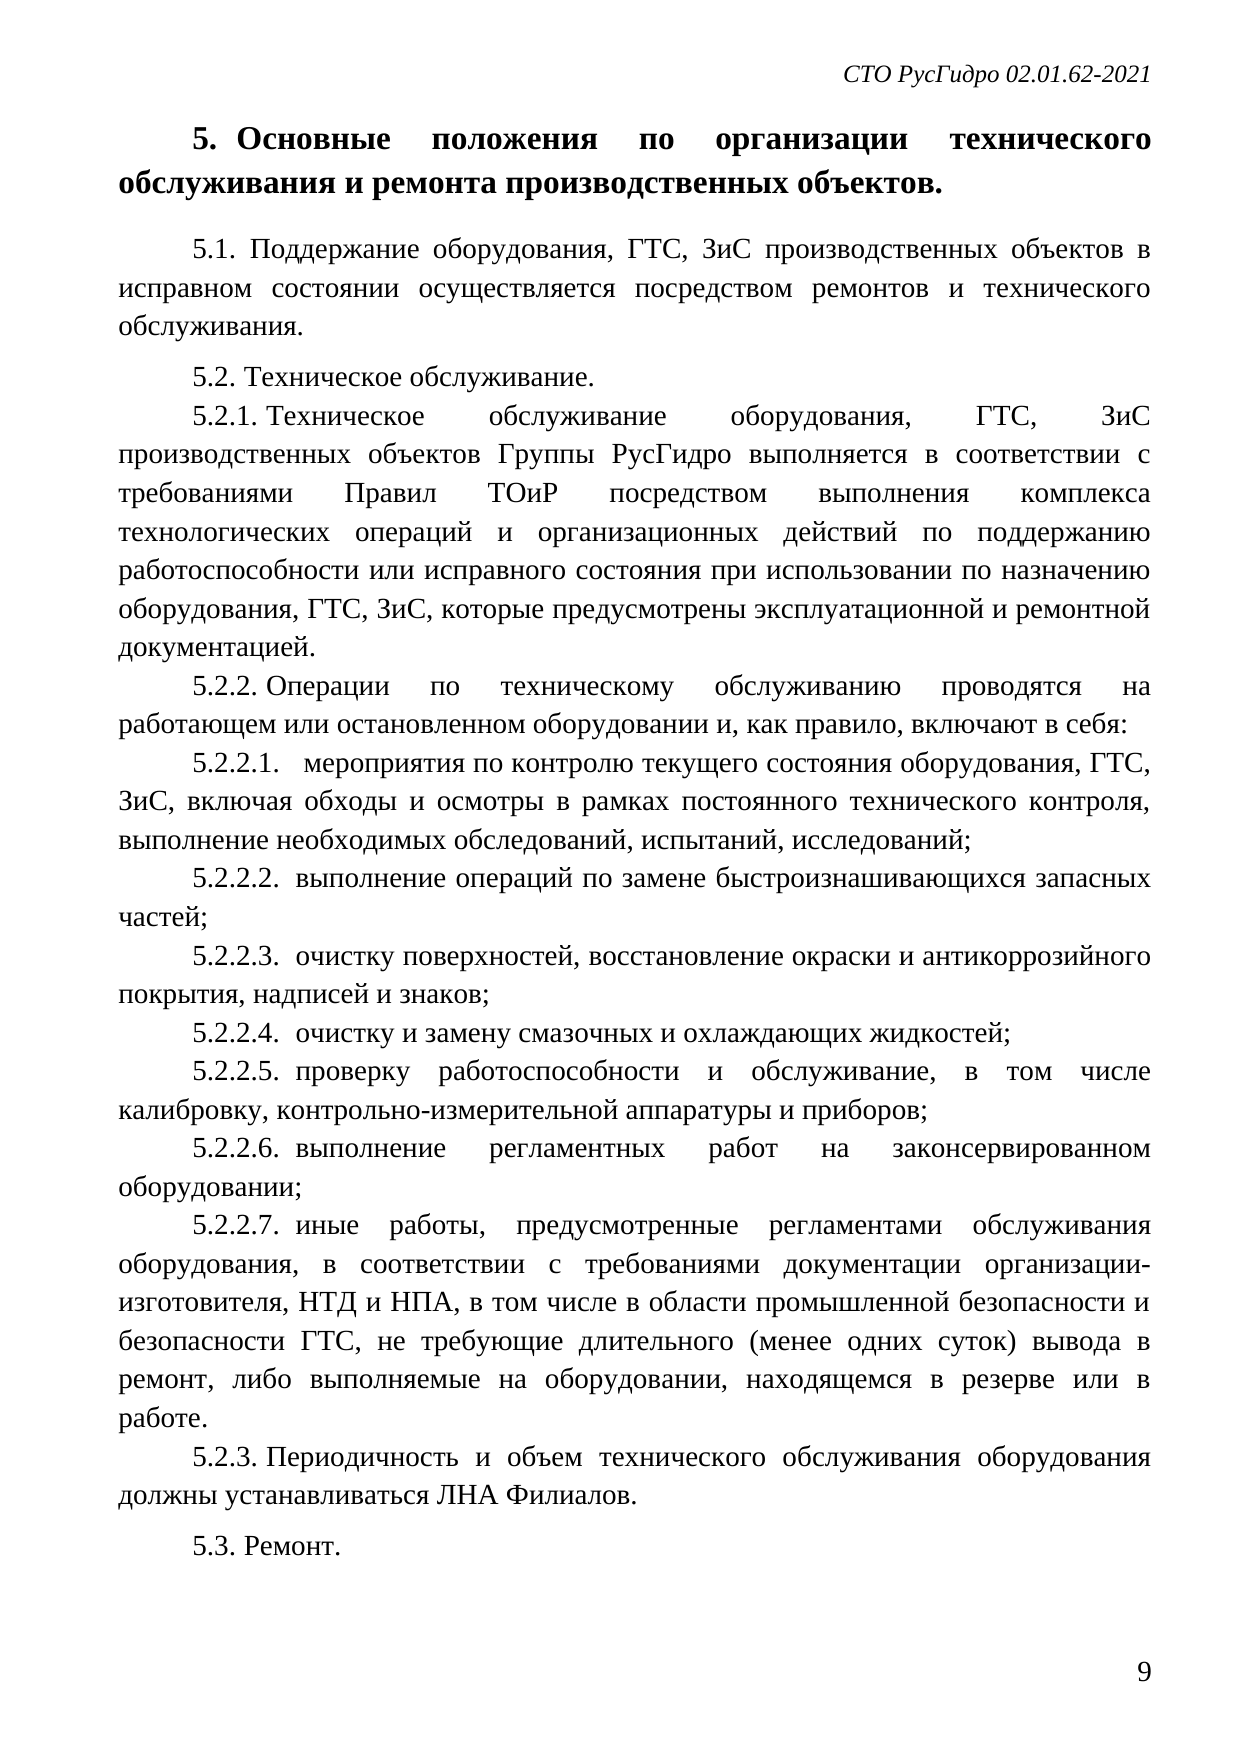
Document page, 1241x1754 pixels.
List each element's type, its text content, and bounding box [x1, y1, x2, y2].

list мероприятия по контролю текущего состояния оборудования, ГТС, ЗиС, включая обходы и осмотры в рамках постоянного технического контроля, выполнение необходимых обследований, испытаний, исследований; [118, 745, 1152, 856]
list проверку работоспособности и обслуживание, в том числе калибровку, контрольно-измерительной аппаратуры и приборов; [118, 1053, 1152, 1125]
list выполнение операций по замене быстроизнашивающихся запасных частей; [118, 861, 1152, 933]
list иные работы, предусмотренные регламентами обслуживания оборудования, в соответствии с требованиями документации организации-изготовителя, НТД и НПА, в том числе в области промышленной безопасности и безопасности ГТС, не требующие длительного (менее одних суток) вывода в ремонт, либо выполняемые на оборудовании, находящемся в резерве или в работе. [118, 1207, 1152, 1434]
list Техническое обслуживание оборудования, ГТС, ЗиС производственных объектов Группы РусГидро выполняется в соответствии с требованиями Правил ТОиР посредством выполнения комплекса технологических операций и организационных действий по поддержанию работоспособности или исправного состояния при использовании по назначению оборудования, ГТС, ЗиС, которые предусмотрены эксплуатационной и ремонтной документацией. [118, 398, 1152, 663]
list Поддержание оборудования, ГТС, ЗиС производственных объектов в исправном состоянии осуществляется посредством ремонтов и технического обслуживания. [118, 231, 1152, 342]
list Операции по техническому обслуживанию проводятся на работающем или остановленном оборудовании и, как правило, включают в себя: [118, 668, 1152, 740]
list Периодичность и объем технического обслуживания оборудования должны устанавливаться ЛНА Филиалов. [118, 1439, 1152, 1511]
list выполнение регламентных работ на законсервированном оборудовании; [118, 1130, 1152, 1202]
list Техническое обслуживание. [118, 359, 1152, 393]
list очистку и замену смазочных и охлаждающих жидкостей; [118, 1015, 1152, 1048]
list очистку поверхностей, восстановление окраски и антикоррозийного покрытия, надписей и знаков; [118, 938, 1152, 1010]
list Ремонт. [118, 1528, 1152, 1562]
list Основные положения по организации технического обслуживания и ремонта производственных объектов. [118, 118, 1152, 201]
